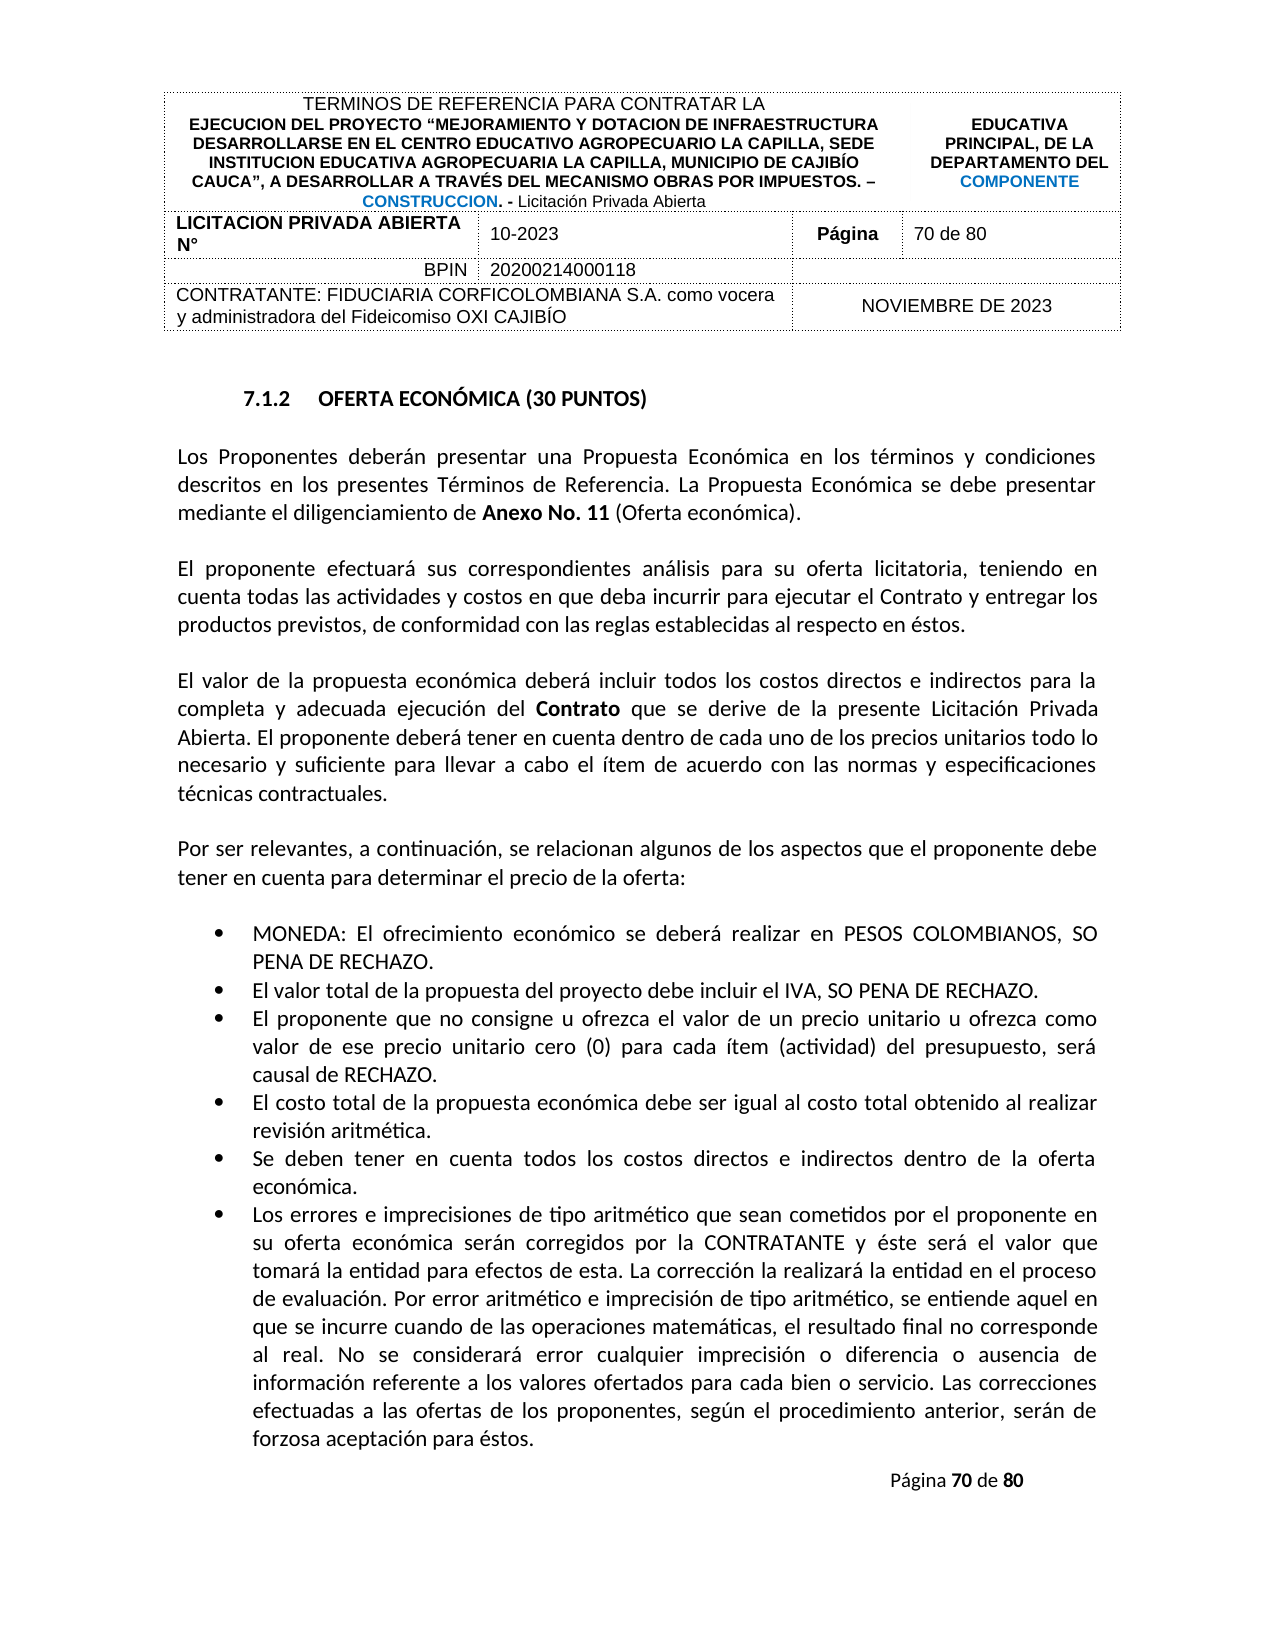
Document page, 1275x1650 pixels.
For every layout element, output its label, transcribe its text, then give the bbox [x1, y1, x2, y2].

list El proponente que no consigne u ofrezca el valor de un precio unitario u ofrezca como valor de ese precio unitario cero (0) para cada ítem (actividad) del presupuesto, será causal de RECHAZO. [215, 1004, 1098, 1088]
text Los Proponentes deberán presentar una Propuesta Económica en los términos y condiciones descritos en los presentes Términos de Referencia. La Propuesta Económica se debe presentar mediante el diligenciamiento de Anexo No. 11 (Oferta económica). [177, 442, 1098, 526]
list Los errores e imprecisiones de tipo aritmético que sean cometidos por el proponente en su oferta económica serán corregidos por la CONTRATANTE y éste será el valor que tomará la entidad para efectos de esta. La corrección la realizará la entidad en el proceso de evaluación. Por error aritmético e imprecisión de tipo aritmético, se entiende aquel en que se incurre cuando de las operaciones matemáticas, el resultado final no corresponde al real. No se considerará error cualquier imprecisión o diferencia o ausencia de información referente a los valores ofertados para cada bien o servicio. Las correcciones efectuadas a las ofertas de los proponentes, según el procedimiento anterior, serán de forzosa aceptación para éstos. [215, 1200, 1098, 1452]
text Por ser relevantes, a continuación, se relacionan algunos de los aspectos que el proponente debe tener en cuenta para determinar el precio de la oferta: [177, 834, 1098, 891]
subtitle OFERTA ECONÓMICA (30 PUNTOS) [243, 384, 1121, 412]
text El valor de la propuesta económica deberá incluir todos los costos directos e indirectos para la completa y adecuada ejecución del Contrato que se derive de la presente Licitación Privada Abierta. El proponente deberá tener en cuenta dentro de cada uno de los precios unitarios todo lo necesario y suficiente para llevar a cabo el ítem de acuerdo con las normas y especificaciones técnicas contractuales. [177, 667, 1098, 807]
list El valor total de la propuesta del proyecto debe incluir el IVA, SO PENA DE RECHAZO. [215, 975, 1121, 1004]
list Se deben tener en cuenta todos los costos directos e indirectos dentro de la oferta económica. [215, 1144, 1098, 1200]
text El proponente efectuará sus correspondientes análisis para su oferta licitatoria, teniendo en cuenta todas las actividades y costos en que deba incurrir para ejecutar el Contrato y entregar los productos previstos, de conformidad con las reglas establecidas al respecto en éstos. [177, 554, 1098, 638]
list MONEDA: El ofrecimiento económico se deberá realizar en PESOS COLOMBIANOS, SO PENA DE RECHAZO. [215, 919, 1098, 975]
list El costo total de la propuesta económica debe ser igual al costo total obtenido al realizar revisión aritmética. [215, 1088, 1098, 1144]
